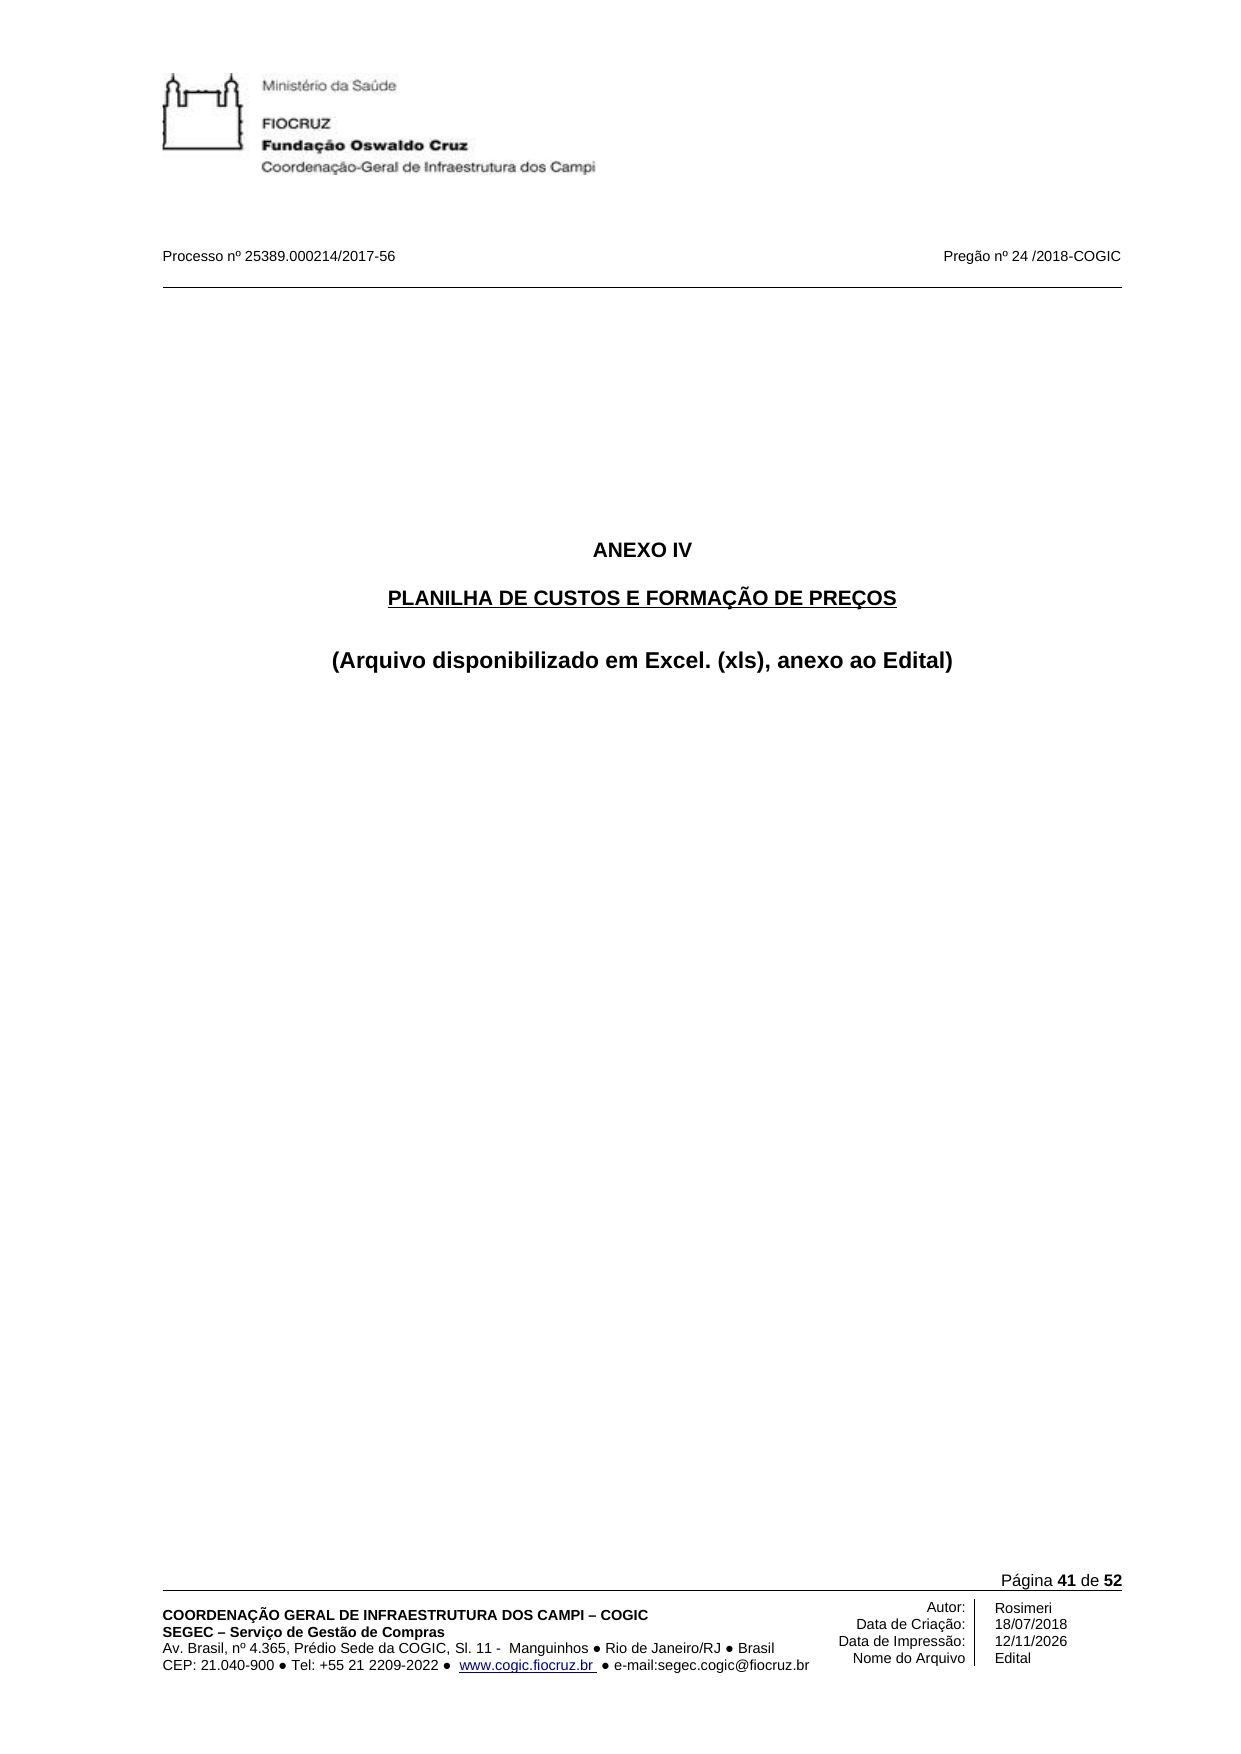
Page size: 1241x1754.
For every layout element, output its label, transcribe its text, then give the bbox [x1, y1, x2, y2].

text PLANILHA DE CUSTOS E FORMAÇÃO DE PREÇOS [162, 586, 1122, 610]
text ANEXO IV [162, 538, 1122, 562]
picture [162, 73, 596, 175]
text (Arquivo disponibilizado em Excel. (xls), anexo ao Edital) [162, 647, 1122, 673]
